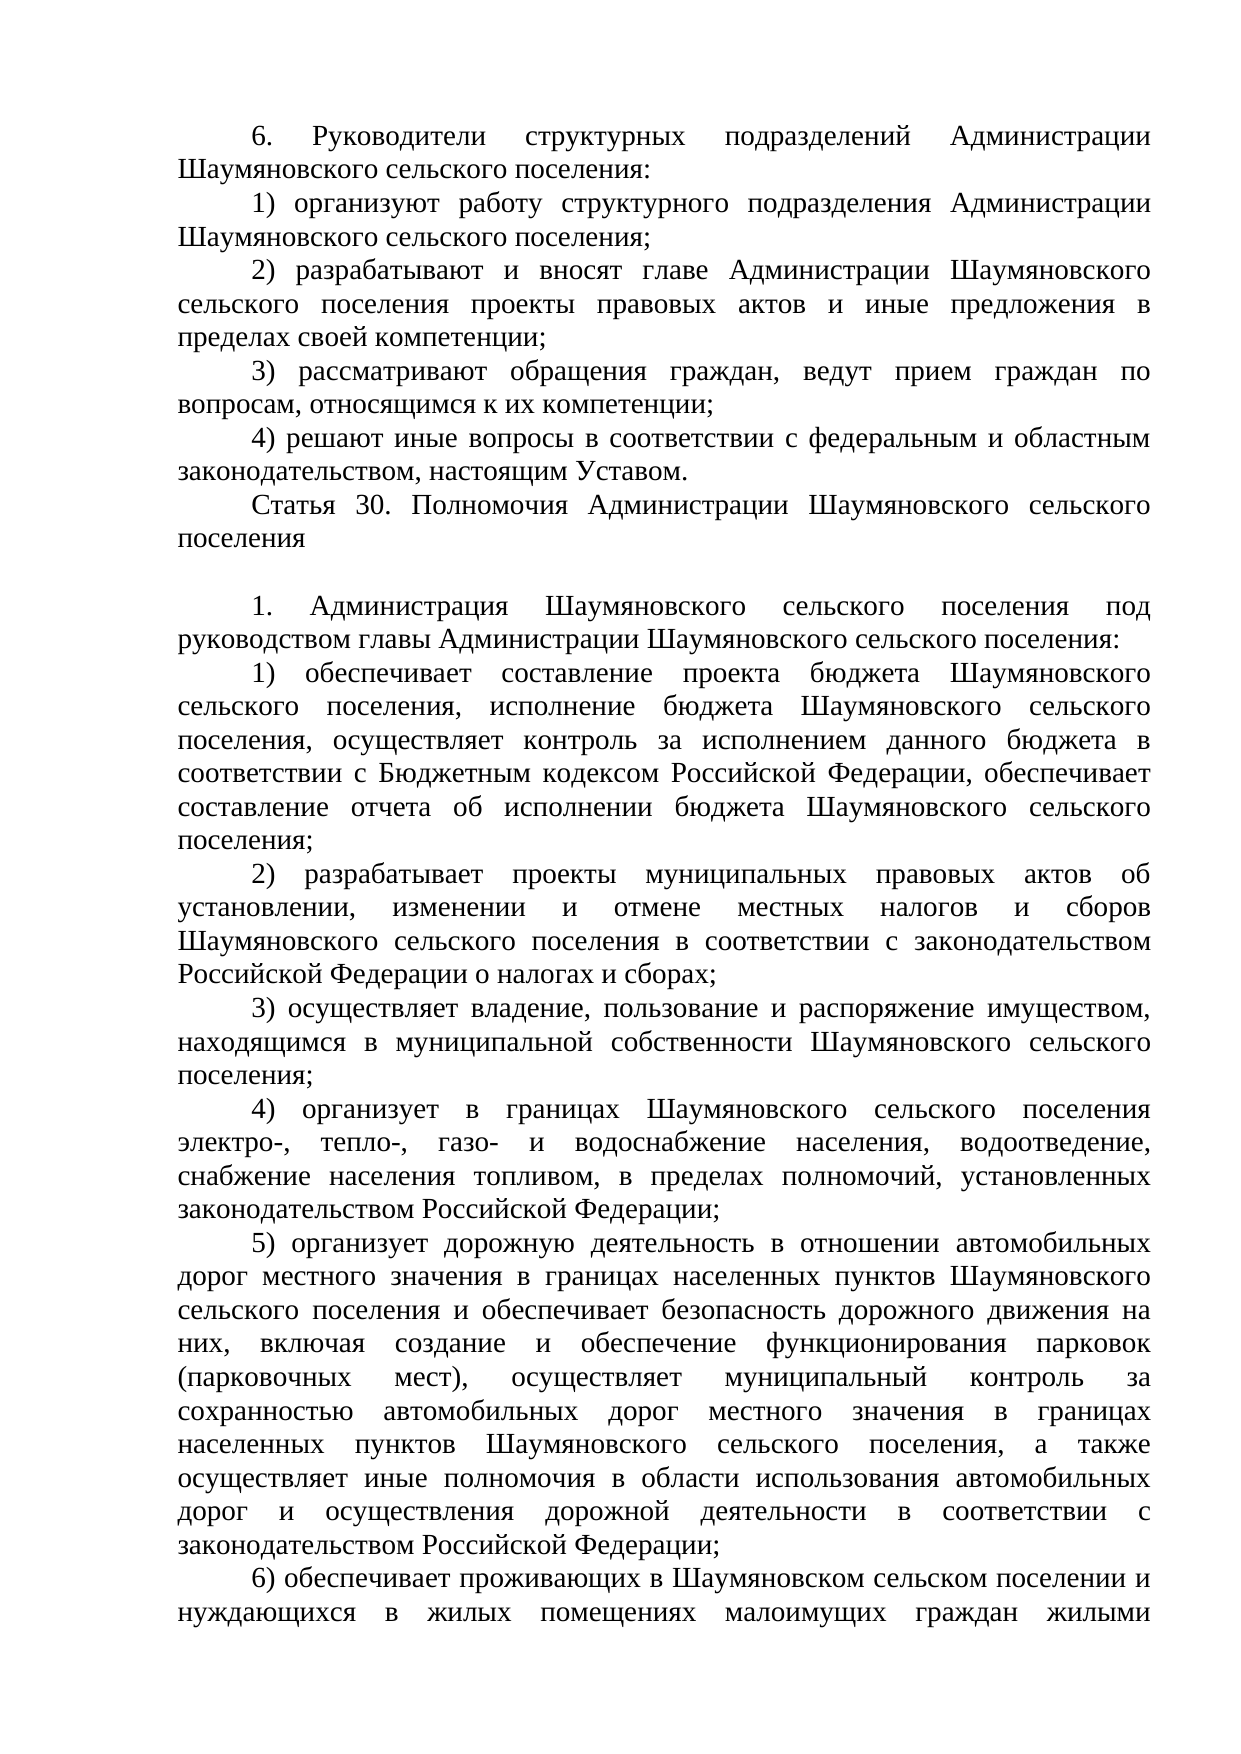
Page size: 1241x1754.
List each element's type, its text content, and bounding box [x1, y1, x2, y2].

text 4) решают иные вопросы в соответствии с федеральным и областным законодательством, настоящим Уставом. [177, 420, 1152, 487]
text 2) разрабатывают и вносят главе Администрации Шаумяновского сельского поселения проекты правовых актов и иные предложения в пределах своей компетенции; [177, 252, 1152, 353]
text 3) осуществляет владение, пользование и распоряжение имуществом, находящимся в муниципальной собственности Шаумяновского сельского поселения; [177, 990, 1152, 1091]
text 6. Руководители структурных подразделений Администрации Шаумяновского сельского поселения: [177, 118, 1152, 185]
text Статья 30. Полномочия Администрации Шаумяновского сельского поселения [177, 487, 1152, 554]
text 1) организуют работу структурного подразделения Администрации Шаумяновского сельского поселения; [177, 185, 1152, 252]
text 5) организует дорожную деятельность в отношении автомобильных дорог местного значения в границах населенных пунктов Шаумяновского сельского поселения и обеспечивает безопасность дорожного движения на них, включая создание и обеспечение функционирования парковок (парковочных мест), осуществляет муниципальный контроль за сохранностью автомобильных дорог местного значения в границах населенных пунктов Шаумяновского сельского поселения, а также осуществляет иные полномочия в области использования автомобильных дорог и осуществления дорожной деятельности в соответствии с законодательством Российской Федерации; [177, 1225, 1152, 1560]
text 4) организует в границах Шаумяновского сельского поселения электро-, тепло-, газо- и водоснабжение населения, водоотведение, снабжение населения топливом, в пределах полномочий, установленных законодательством Российской Федерации; [177, 1091, 1152, 1225]
text 2) разрабатывает проекты муниципальных правовых актов об установлении, изменении и отмене местных налогов и сборов Шаумяновского сельского поселения в соответствии с законодательством Российской Федерации о налогах и сборах; [177, 856, 1152, 990]
text 3) рассматривают обращения граждан, ведут прием граждан по вопросам, относящимся к их компетенции; [177, 353, 1152, 420]
text 1) обеспечивает составление проекта бюджета Шаумяновского сельского поселения, исполнение бюджета Шаумяновского сельского поселения, осуществляет контроль за исполнением данного бюджета в соответствии с Бюджетным кодексом Российской Федерации, обеспечивает составление отчета об исполнении бюджета Шаумяновского сельского поселения; [177, 655, 1152, 856]
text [177, 1560, 1152, 1627]
text 1. Администрация Шаумяновского сельского поселения под руководством главы Администрации Шаумяновского сельского поселения: [177, 588, 1152, 655]
